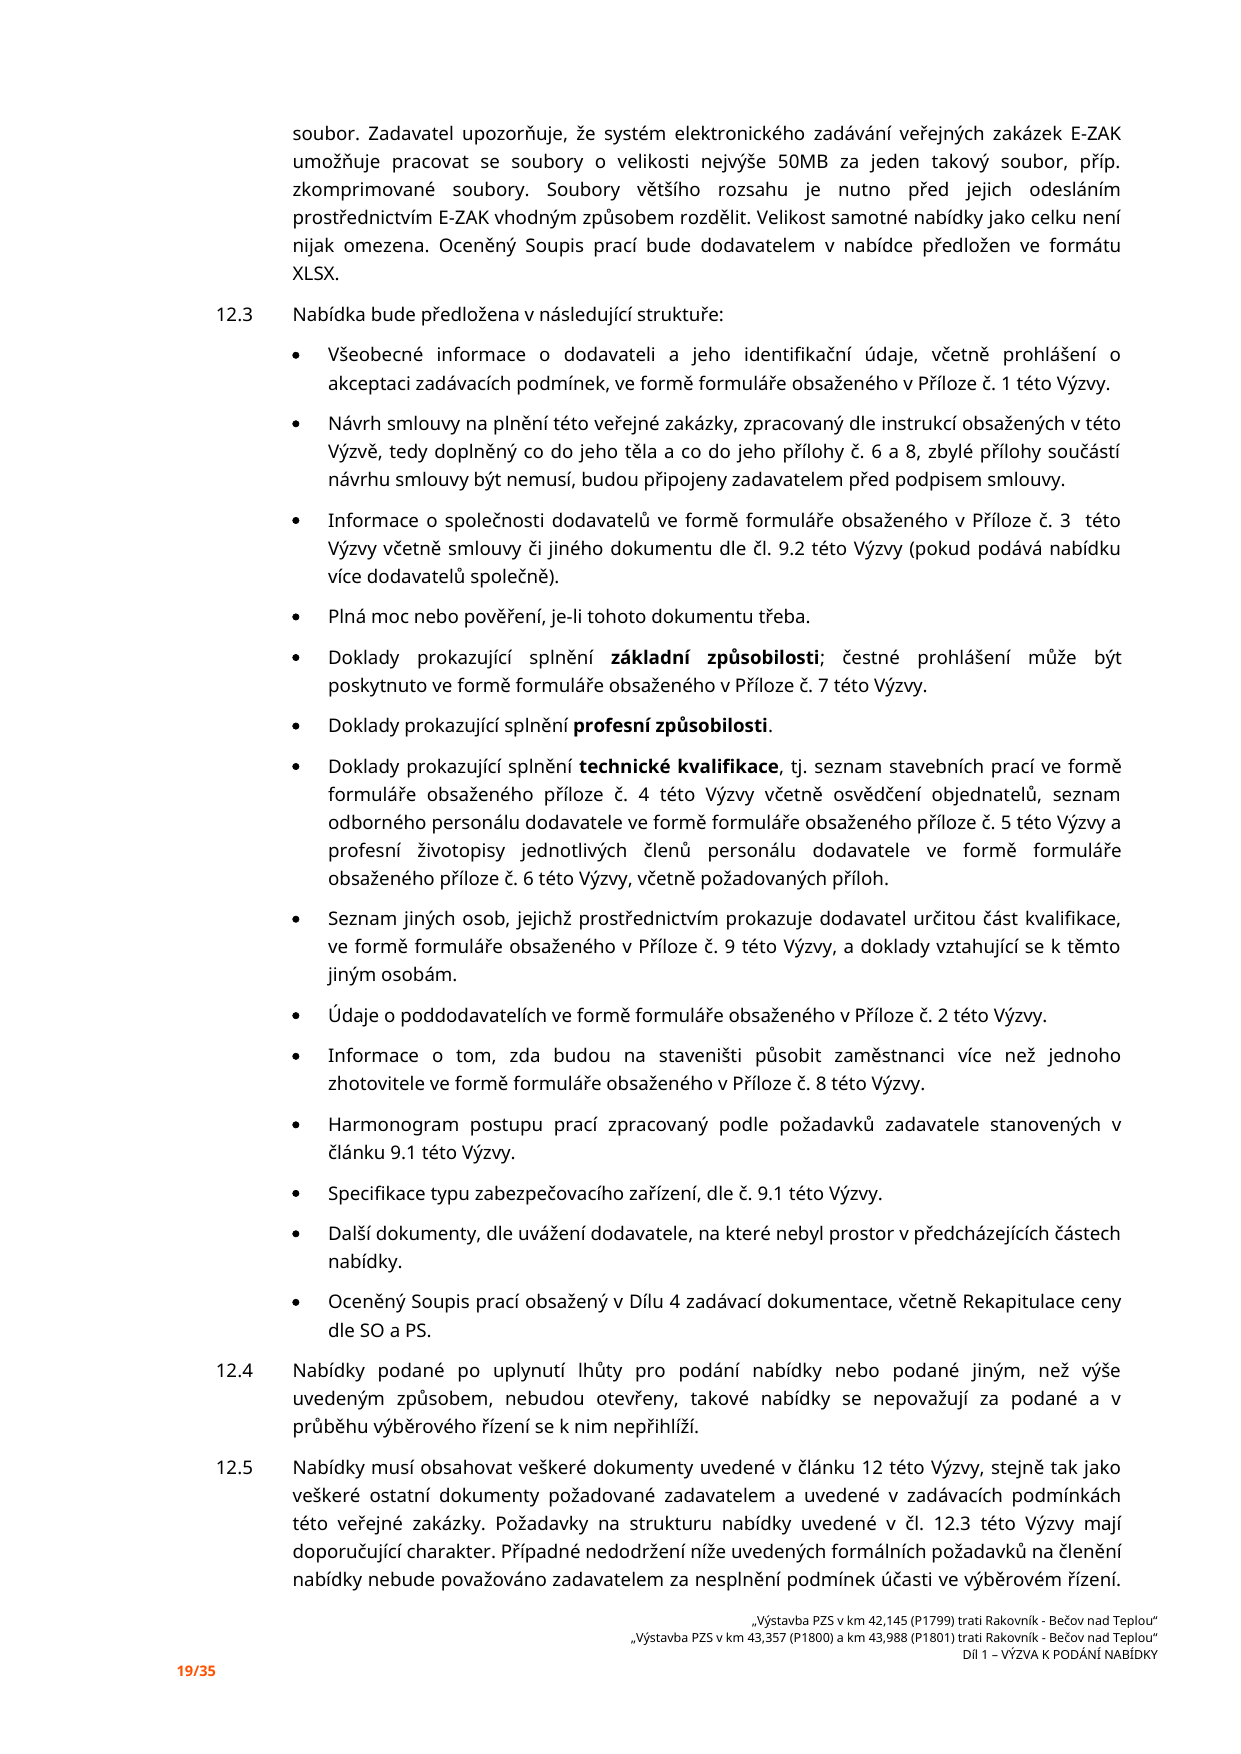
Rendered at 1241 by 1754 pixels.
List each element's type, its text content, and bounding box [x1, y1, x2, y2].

text Harmonogram postupu prací zpracovaný podle požadavků zadavatele stanovených v článku 9.1 této Výzvy. [292, 1111, 1122, 1165]
text Doklady prokazující splnění základní způsobilosti; čestné prohlášení může být poskytnuto ve formě formuláře obsaženého v Příloze č. 7 této Výzvy. [292, 644, 1122, 697]
text Seznam jiných osob, jejichž prostřednictvím prokazuje dodavatel určitou část kvalifikace, ve formě formuláře obsaženého v Příloze č. 9 této Výzvy, a doklady vztahující se k těmto jiným osobám. [292, 906, 1122, 987]
text Údaje o poddodavatelích ve formě formuláře obsaženého v Příloze č. 2 této Výzvy. [292, 1002, 1122, 1028]
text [216, 1454, 1122, 1592]
text Doklady prokazující splnění profesní způsobilosti. [292, 712, 1122, 738]
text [216, 121, 1122, 286]
text Oceněný Soupis prací obsažený v Dílu 4 zadávací dokumentace, včetně Rekapitulace ceny dle SO a PS. [292, 1289, 1122, 1342]
text Plná moc nebo pověření, je-li tohoto dokumentu třeba. [292, 603, 1122, 629]
text Specifikace typu zabezpečovacího zařízení, dle č. 9.1 této Výzvy. [292, 1180, 1122, 1205]
text Nabídka bude předložena v následující struktuře: [216, 301, 1122, 327]
text Nabídky podané po uplynutí lhůty pro podání nabídky nebo podané jiným, než výše uvedeným způsobem, nebudou otevřeny, takové nabídky se nepovažují za podané a v průběhu výběrového řízení se k nim nepřihlíží. [216, 1357, 1122, 1439]
text Všeobecné informace o dodavateli a jeho identifikační údaje, včetně prohlášení o akceptaci zadávacích podmínek, ve formě formuláře obsaženého v Příloze č. 1 této Výzvy. [292, 342, 1122, 395]
text Informace o společnosti dodavatelů ve formě formuláře obsaženého v Příloze č. 3 této Výzvy včetně smlouvy či jiného dokumentu dle čl. 9.2 této Výzvy (pokud podává nabídku více dodavatelů společně). [292, 507, 1122, 588]
text Návrh smlouvy na plnění této veřejné zakázky, zpracovaný dle instrukcí obsažených v této Výzvě, tedy doplněný co do jeho těla a co do jeho přílohy č. 6 a 8, zbylé přílohy součástí návrhu smlouvy být nemusí, budou připojeny zadavatelem před podpisem smlouvy. [292, 410, 1122, 492]
text Doklady prokazující splnění technické kvalifikace, tj. seznam stavebních prací ve formě formuláře obsaženého příloze č. 4 této Výzvy včetně osvědčení objednatelů, seznam odborného personálu dodavatele ve formě formuláře obsaženého příloze č. 5 této Výzvy a profesní životopisy jednotlivých členů personálu dodavatele ve formě formuláře obsaženého příloze č. 6 této Výzvy, včetně požadovaných příloh. [292, 753, 1122, 891]
text Další dokumenty, dle uvážení dodavatele, na které nebyl prostor v předcházejících částech nabídky. [292, 1220, 1122, 1274]
text Informace o tom, zda budou na staveništi působit zaměstnanci více než jednoho zhotovitele ve formě formuláře obsaženého v Příloze č. 8 této Výzvy. [292, 1043, 1122, 1096]
